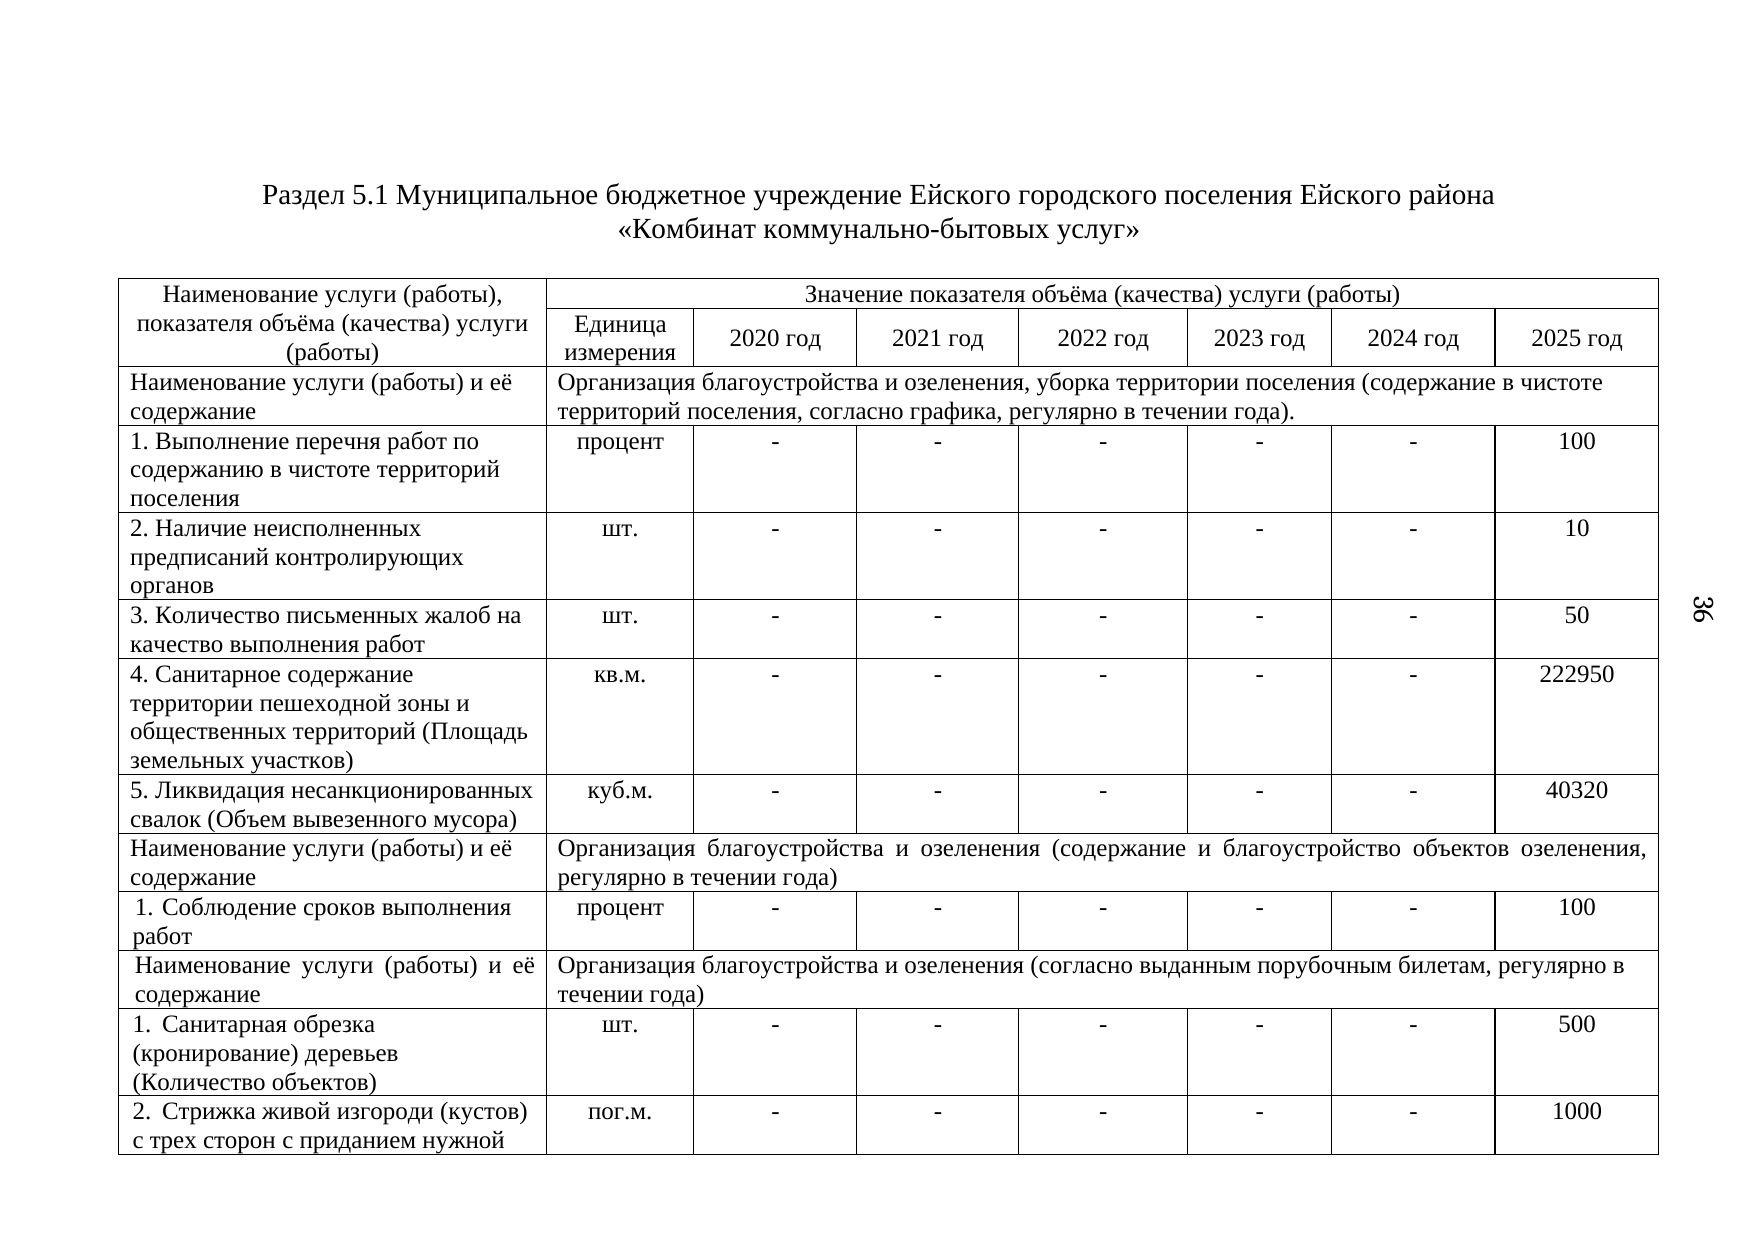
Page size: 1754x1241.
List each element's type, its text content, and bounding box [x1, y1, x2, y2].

table_cell 40320 [1496, 775, 1658, 832]
table_cell шт. [547, 513, 693, 599]
table_cell - [1332, 1009, 1494, 1095]
table_cell - [1019, 513, 1187, 599]
table_cell 222950 [1496, 659, 1658, 774]
table_cell кв.м. [547, 659, 693, 774]
table_cell 100 [1496, 426, 1658, 512]
table_cell - [694, 426, 856, 512]
table_cell - [857, 659, 1018, 774]
table_cell пог.м. [547, 1096, 693, 1154]
table_cell - [694, 1096, 856, 1154]
table_cell 100 [1496, 892, 1658, 949]
table_cell - [694, 659, 856, 774]
table_cell куб.м. [547, 775, 693, 832]
table_cell - [1019, 1009, 1187, 1095]
table_cell Организация благоустройства и озеленения (согласно выданным порубочным билетам, регулярно в течении года) [547, 951, 1658, 1008]
table_cell - [1019, 1096, 1187, 1154]
table_cell 2024 год [1332, 309, 1494, 366]
table_cell - [1332, 775, 1494, 832]
table_cell процент [547, 892, 693, 949]
table_cell - [857, 1096, 1018, 1154]
table_cell - [1188, 600, 1331, 658]
table_cell Организация благоустройства и озеленения, уборка территории поселения (содержание в чистоте территорий поселения, согласно графика, регулярно в течении года). [547, 367, 1658, 425]
table_cell Наименование услуги (работы) и её содержание [119, 834, 546, 891]
table_cell Организация благоустройства и озеленения (содержание и благоустройство объектов озеленения, регулярно в течении года) [547, 834, 1658, 891]
table_cell 10 [1496, 513, 1658, 599]
table_cell - [1188, 426, 1331, 512]
table_cell 2025 год [1496, 309, 1658, 366]
table_cell Соблюдение сроков выполнения работ [119, 892, 546, 949]
table_cell - [1019, 659, 1187, 774]
table_cell - [857, 426, 1018, 512]
table_cell - [1019, 600, 1187, 658]
table_cell 1. Выполнение перечня работ по содержанию в чистоте территорий поселения [119, 426, 546, 512]
table_cell - [1332, 513, 1494, 599]
table_cell шт. [547, 1009, 693, 1095]
table_cell - [1188, 892, 1331, 949]
table_cell 1000 [1496, 1096, 1658, 1154]
table_cell - [1332, 1096, 1494, 1154]
table_cell - [1188, 659, 1331, 774]
table_cell - [857, 513, 1018, 599]
text Раздел 5.1 Муниципальное бюджетное учреждение Ейского городского поселения Ейского района [118, 177, 1639, 211]
table_cell 2023 год [1188, 309, 1331, 366]
table_cell 2020 год [694, 309, 856, 366]
table_cell - [1019, 426, 1187, 512]
table_cell Наименование услуги (работы) и её содержание [119, 367, 546, 425]
table_cell 4. Санитарное содержание территории пешеходной зоны и общественных территорий (Площадь земельных участков) [119, 659, 546, 774]
table_cell - [1188, 1096, 1331, 1154]
table_cell - [1332, 892, 1494, 949]
text «Комбинат коммунально-бытовых услуг» [118, 211, 1639, 244]
table_cell Санитарная обрезка (кронирование) деревьев (Количество объектов) [119, 1009, 546, 1095]
table_cell - [857, 1009, 1018, 1095]
table_cell 5. Ликвидация несанкционированных свалок (Объем вывезенного мусора) [119, 775, 546, 832]
table_cell процент [547, 426, 693, 512]
table_cell - [1188, 775, 1331, 832]
table_cell - [1019, 775, 1187, 832]
table_cell Единица измерения [547, 309, 693, 366]
table_cell 2022 год [1019, 309, 1187, 366]
table_cell - [1332, 426, 1494, 512]
table_cell 2021 год [857, 309, 1018, 366]
table_cell - [1019, 892, 1187, 949]
table_cell 3. Количество письменных жалоб на качество выполнения работ [119, 600, 546, 658]
table_cell - [857, 892, 1018, 949]
table_cell - [694, 600, 856, 658]
table_cell - [694, 775, 856, 832]
table_cell - [1188, 1009, 1331, 1095]
table_cell - [1332, 659, 1494, 774]
table_cell - [1332, 600, 1494, 658]
table_cell 500 [1496, 1009, 1658, 1095]
table_cell - [1188, 513, 1331, 599]
table_cell шт. [547, 600, 693, 658]
table_cell - [694, 1009, 856, 1095]
table_header Значение показателя объёма (качества) услуги (работы) [547, 279, 1658, 308]
table_cell - [694, 513, 856, 599]
table_cell Наименование услуги (работы) и её содержание [119, 951, 546, 1008]
table_cell 50 [1496, 600, 1658, 658]
table_cell - [694, 892, 856, 949]
table_cell - [857, 600, 1018, 658]
table_cell - [857, 775, 1018, 832]
table_header Наименование услуги (работы), показателя объёма (качества) услуги (работы) [119, 279, 546, 366]
table_cell 2. Наличие неисполненных предписаний контролирующих органов [119, 513, 546, 599]
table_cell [119, 1096, 546, 1154]
